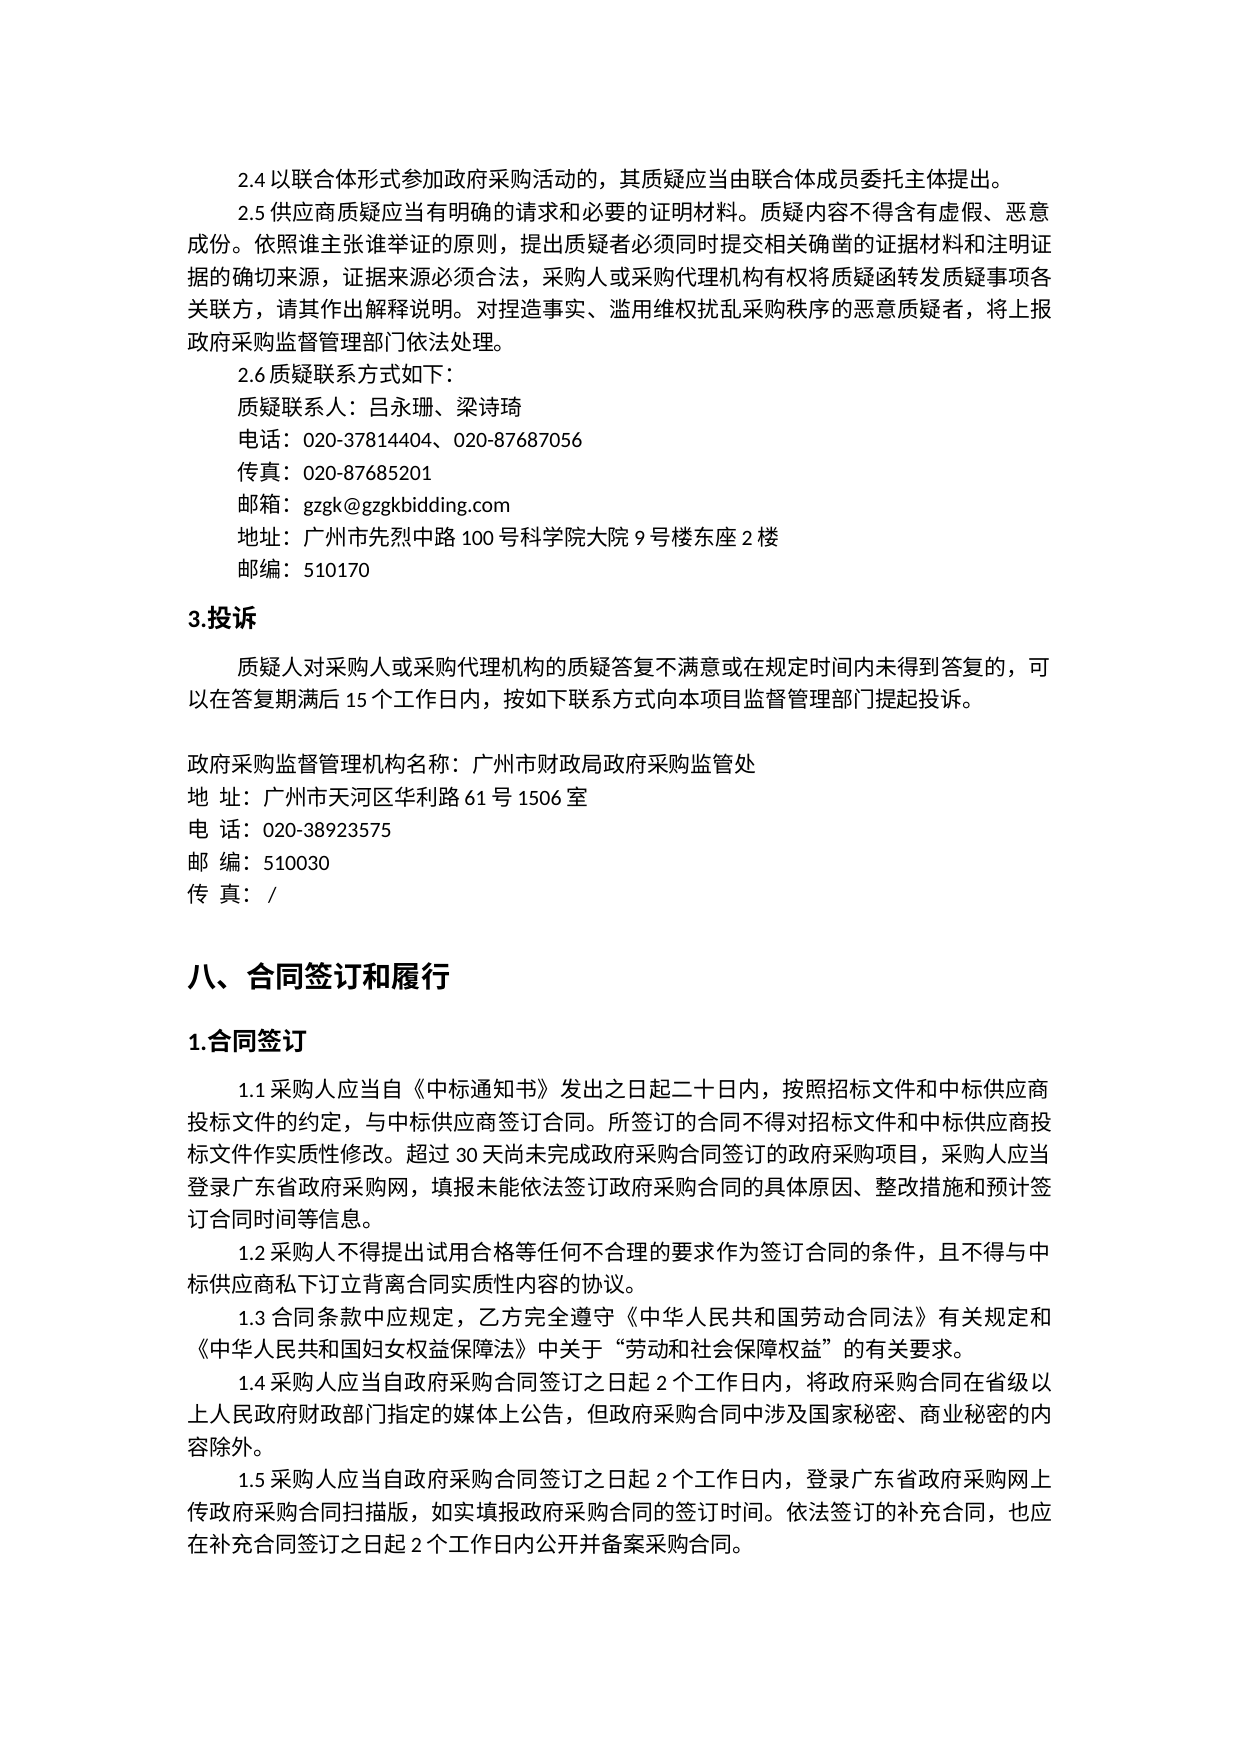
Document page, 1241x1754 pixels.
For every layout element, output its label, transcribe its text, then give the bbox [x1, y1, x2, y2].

text 邮 编：510030 [187, 844, 1053, 877]
text 电话：020-37814404、020-87687056 [187, 422, 1053, 454]
text 质疑联系人：吕永珊、梁诗琦 [187, 389, 1053, 422]
text 电 话：020-38923575 [187, 812, 1053, 844]
text 1.5采购人应当自政府采购合同签订之日起2个工作日内，登录广东省政府采购网上传政府采购合同扫描版，如实填报政府采购合同的签订时间。依法签订的补充合同，也应在补充合同签订之日起2个工作日内公开并备案采购合同。 [187, 1462, 1053, 1559]
text 邮箱：gzgk@gzgkbidding.com [187, 487, 1053, 519]
text 八、合同签订和履行 [187, 942, 1053, 1007]
text 2.6质疑联系方式如下： [187, 357, 1053, 389]
text 传真：020-87685201 [187, 454, 1053, 487]
text 传 真： / [187, 877, 1053, 909]
text 政府采购监督管理机构名称：广州市财政局政府采购监管处 [187, 747, 1053, 779]
text 地址：广州市先烈中路100号科学院大院9号楼东座2楼 [187, 519, 1053, 552]
text 1.4采购人应当自政府采购合同签订之日起2个工作日内，将政府采购合同在省级以上人民政府财政部门指定的媒体上公告，但政府采购合同中涉及国家秘密、商业秘密的内容除外。 [187, 1364, 1053, 1462]
text 1.合同签订 [187, 1007, 1053, 1072]
text 1.1采购人应当自《中标通知书》发出之日起二十日内，按照招标文件和中标供应商投标文件的约定，与中标供应商签订合同。所签订的合同不得对招标文件和中标供应商投标文件作实质性修改。超过30天尚未完成政府采购合同签订的政府采购项目，采购人应当登录广东省政府采购网，填报未能依法签订政府采购合同的具体原因、整改措施和预计签订合同时间等信息。 [187, 1072, 1053, 1234]
text 邮编：510170 [187, 552, 1053, 584]
text 3.投诉 [187, 584, 1053, 649]
text 2.5供应商质疑应当有明确的请求和必要的证明材料。质疑内容不得含有虚假、恶意成份。依照谁主张谁举证的原则，提出质疑者必须同时提交相关确凿的证据材料和注明证据的确切来源，证据来源必须合法，采购人或采购代理机构有权将质疑函转发质疑事项各关联方，请其作出解释说明。对捏造事实、滥用维权扰乱采购秩序的恶意质疑者，将上报政府采购监督管理部门依法处理。 [187, 194, 1053, 357]
text 1.3合同条款中应规定，乙方完全遵守《中华人民共和国劳动合同法》有关规定和《中华人民共和国妇女权益保障法》中关于“劳动和社会保障权益”的有关要求。 [187, 1299, 1053, 1364]
text 1.2采购人不得提出试用合格等任何不合理的要求作为签订合同的条件，且不得与中标供应商私下订立背离合同实质性内容的协议。 [187, 1234, 1053, 1299]
text 2.4以联合体形式参加政府采购活动的，其质疑应当由联合体成员委托主体提出。 [187, 162, 1053, 194]
text 质疑人对采购人或采购代理机构的质疑答复不满意或在规定时间内未得到答复的，可以在答复期满后15个工作日内，按如下联系方式向本项目监督管理部门提起投诉。 [187, 649, 1053, 714]
text 地 址：广州市天河区华利路61号1506室 [187, 779, 1053, 812]
